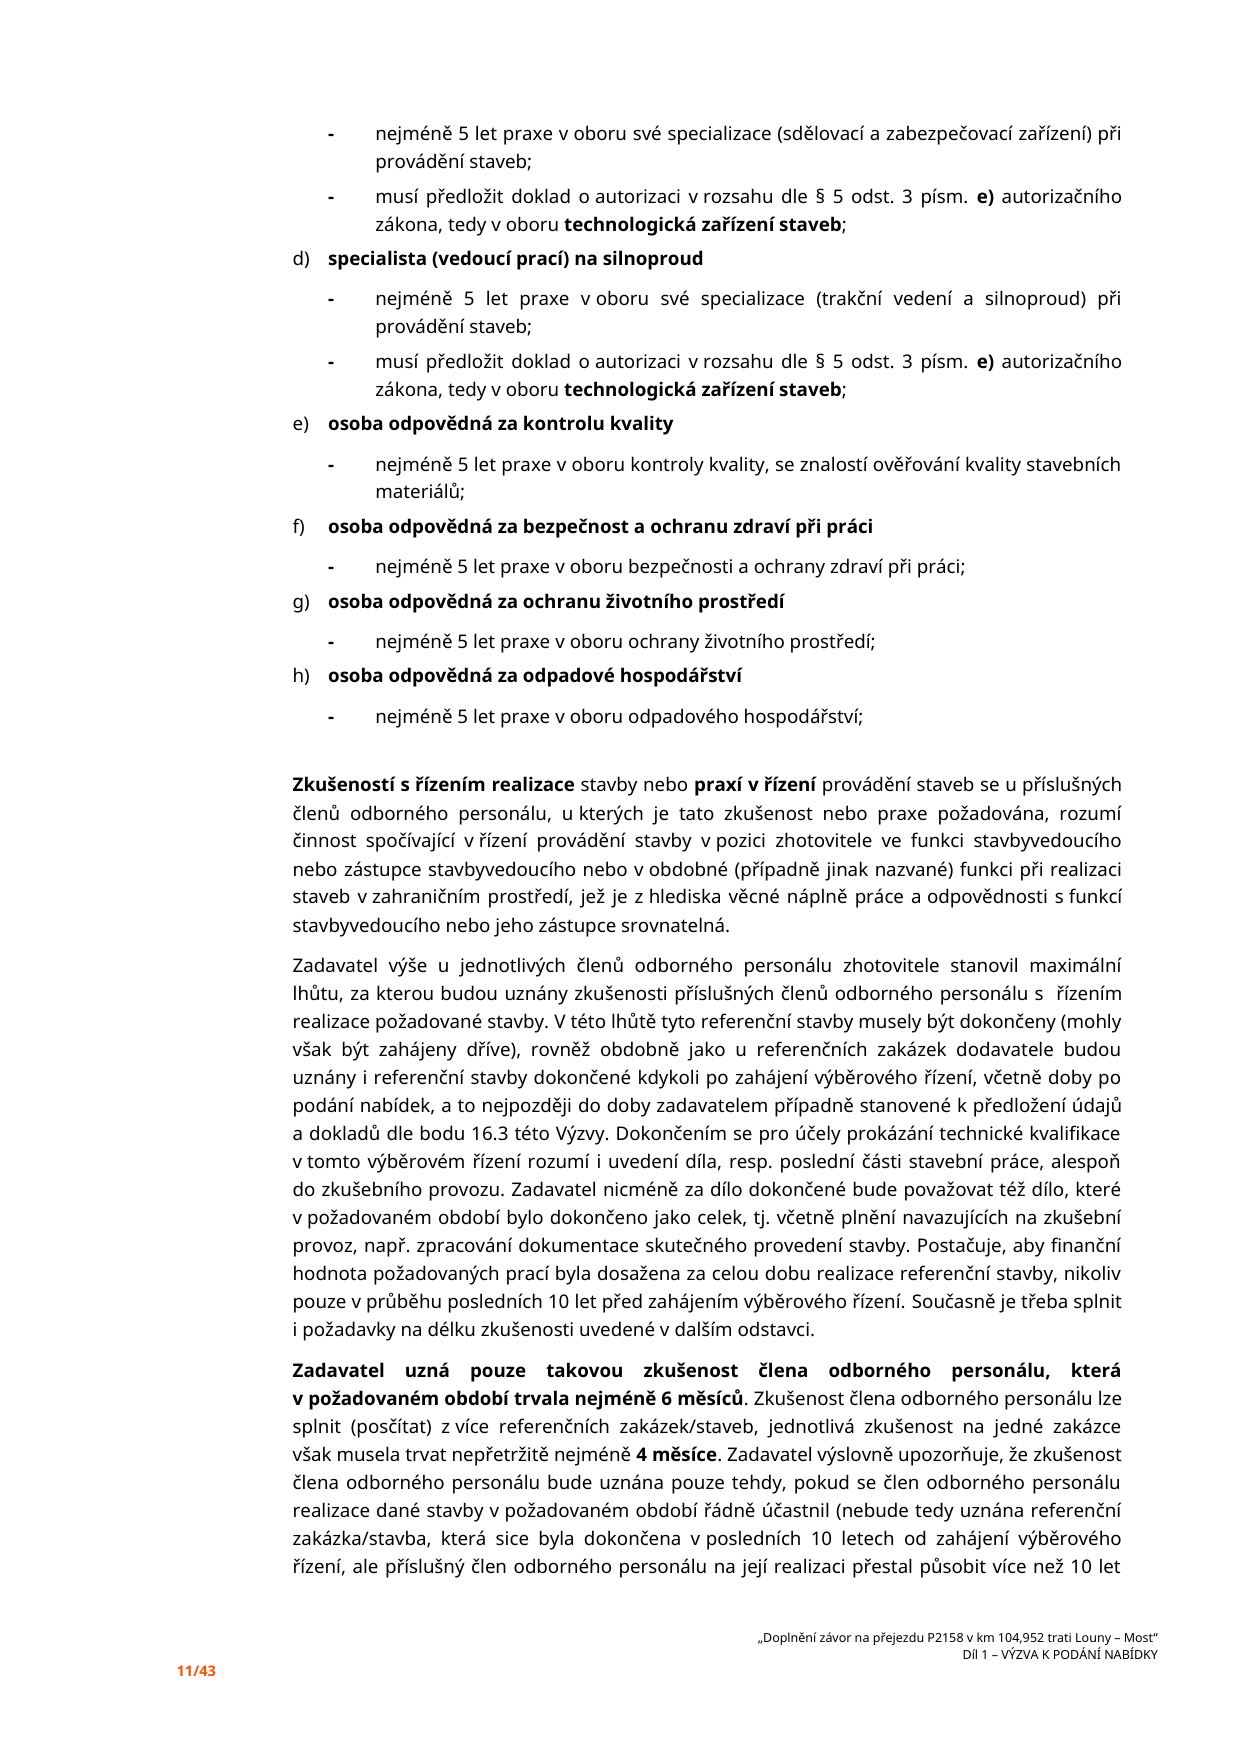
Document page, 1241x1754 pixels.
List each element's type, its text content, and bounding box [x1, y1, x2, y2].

text nejméně 5 let praxe v oboru kontroly kvality, se znalostí ověřování kvality stavebních materiálů; [328, 451, 1122, 504]
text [328, 183, 1122, 236]
text osoba odpovědná za bezpečnost a ochranu zdraví při práci [292, 513, 1122, 539]
text osoba odpovědná za odpadové hospodářství [292, 663, 1122, 688]
text specialista (vedoucí prací) na silnoproud [292, 245, 1122, 271]
text nejméně 5 let praxe v oboru bezpečnosti a ochrany zdraví při práci; [328, 554, 1122, 579]
text musí předložit doklad o autorizaci v rozsahu dle § 5 odst. 3 písm. e) autorizačního zákona, tedy v oboru technologická zařízení staveb; [328, 348, 1122, 402]
text nejméně 5 let praxe v oboru odpadového hospodářství; [328, 703, 1122, 729]
text osoba odpovědná za kontrolu kvality [292, 410, 1122, 436]
text nejméně 5 let praxe v oboru ochrany životního prostředí; [328, 628, 1122, 654]
text nejméně 5 let praxe v oboru své specializace (sdělovací a zabezpečovací zařízení) při provádění staveb; [328, 121, 1122, 174]
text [292, 1357, 1122, 1579]
text Zkušeností s řízením realizace stavby nebo praxí v řízení provádění staveb se u příslušných členů odborného personálu, u kterých je tato zkušenost nebo praxe požadována, rozumí činnost spočívající v řízení provádění stavby v pozici zhotovitele ve funkci stavbyvedoucího nebo zástupce stavbyvedoucího nebo v obdobné (případně jinak nazvané) funkci při realizaci staveb v zahraničním prostředí, jež je z hlediska věcné náplně práce a odpovědnosti s funkcí stavbyvedoucího nebo jeho zástupce srovnatelná. [292, 772, 1122, 937]
text nejméně 5 let praxe v oboru své specializace (trakční vedení a silnoproud) při provádění staveb; [328, 286, 1122, 339]
text Zadavatel výše u jednotlivých členů odborného personálu zhotovitele stanovil maximální lhůtu, za kterou budou uznány zkušenosti příslušných členů odborného personálu s řízením realizace požadované stavby. V této lhůtě tyto referenční stavby musely být dokončeny (mohly však být zahájeny dříve), rovněž obdobně jako u referenčních zakázek dodavatele budou uznány i referenční stavby dokončené kdykoli po zahájení výběrového řízení, včetně doby po podání nabídek, a to nejpozději do doby zadavatelem případně stanovené k předložení údajů a dokladů dle bodu 16.3 této Výzvy. Dokončením se pro účely prokázání technické kvalifikace v tomto výběrovém řízení rozumí i uvedení díla, resp. poslední části stavební práce, alespoň do zkušebního provozu. Zadavatel nicméně za dílo dokončené bude považovat též dílo, které v požadovaném období bylo dokončeno jako celek, tj. včetně plnění navazujících na zkušební provoz, např. zpracování dokumentace skutečného provedení stavby. Postačuje, aby finanční hodnota požadovaných prací byla dosažena za celou dobu realizace referenční stavby, nikoliv pouze v průběhu posledních 10 let před zahájením výběrového řízení. Současně je třeba splnit i požadavky na délku zkušenosti uvedené v dalším odstavci. [292, 952, 1122, 1342]
text osoba odpovědná za ochranu životního prostředí [292, 588, 1122, 613]
